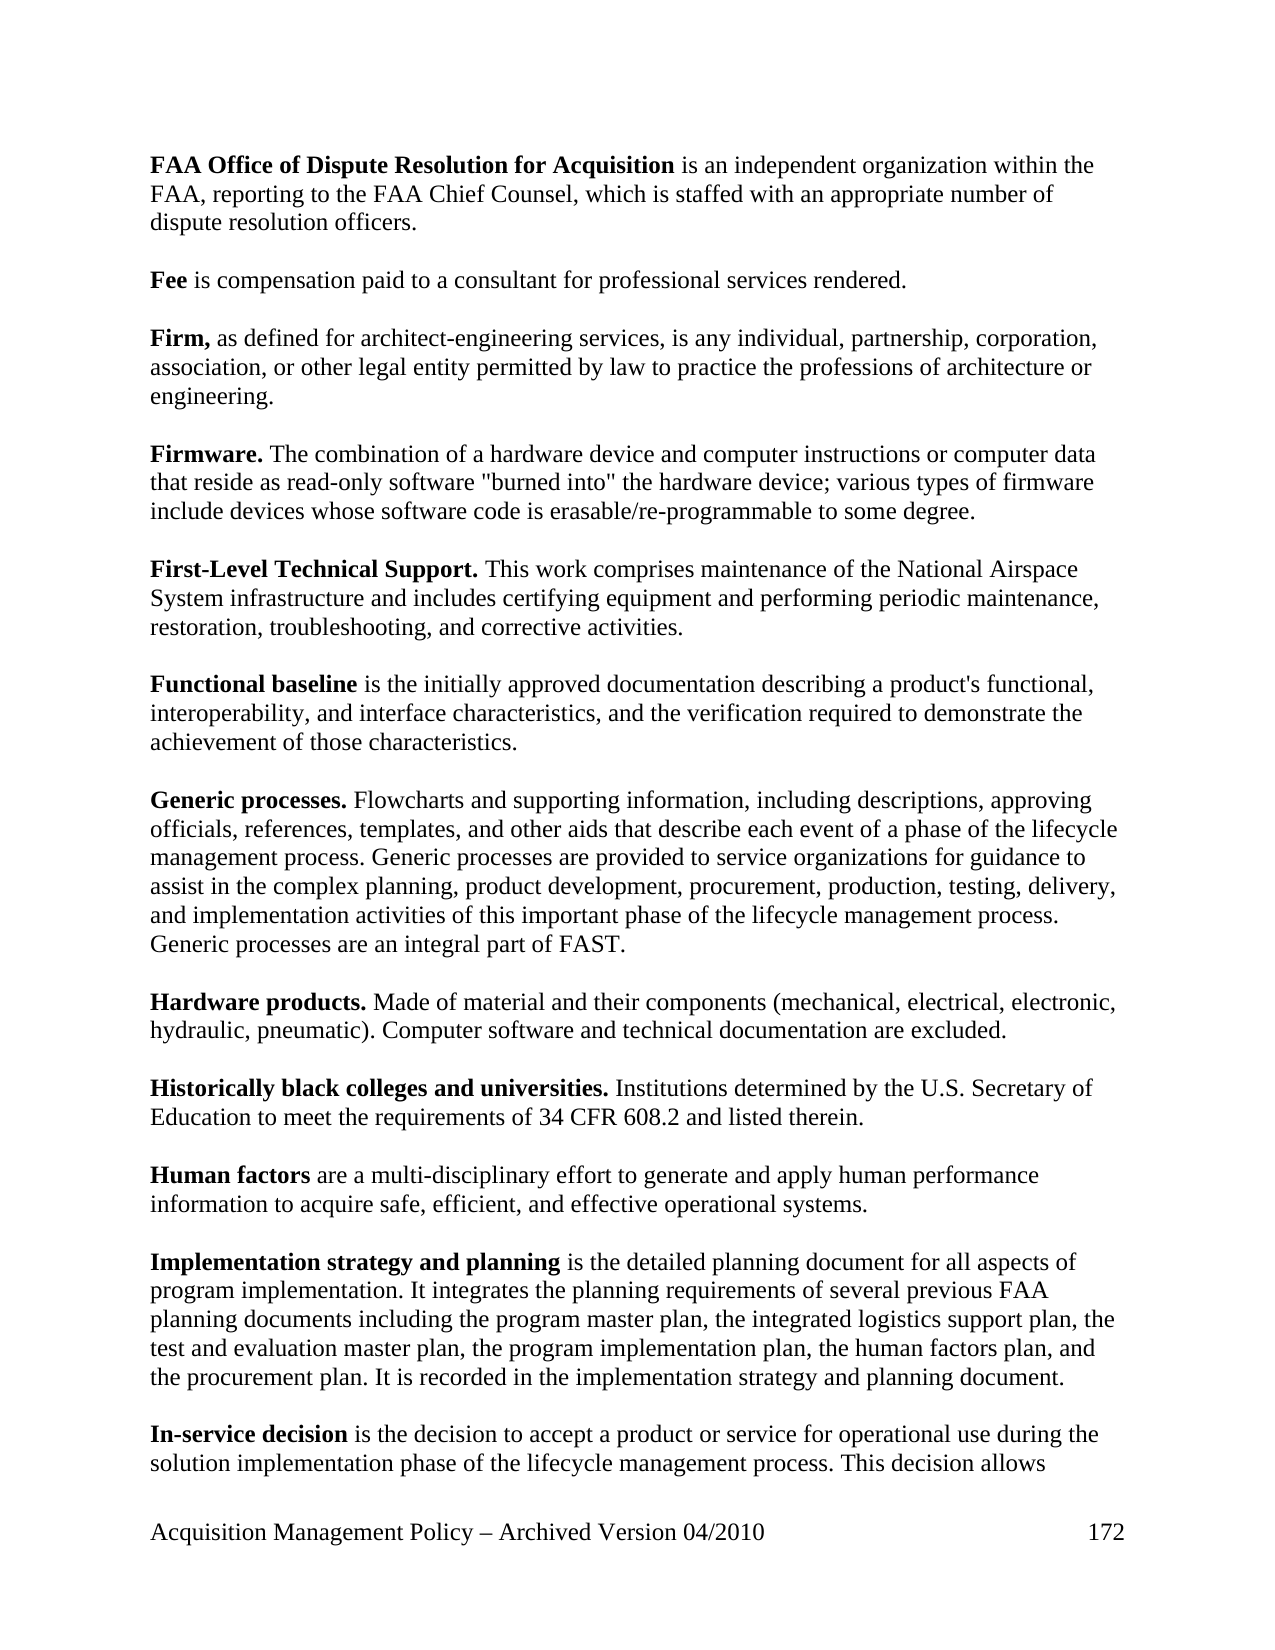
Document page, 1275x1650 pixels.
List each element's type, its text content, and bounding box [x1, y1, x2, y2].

text Firm, as defined for architect-engineering services, is any individual, partnership, corporation, association, or other legal entity permitted by law to practice the professions of architecture or engineering. [150, 323, 1125, 409]
text Human factors are a multi-disciplinary effort to generate and apply human performance information to acquire safe, efficient, and effective operational systems. [150, 1160, 1125, 1217]
text Fee is compensation paid to a consultant for professional services rendered. [150, 265, 1125, 294]
text Hardware products. Made of material and their components (mechanical, electrical, electronic, hydraulic, pneumatic). Computer software and technical documentation are excluded. [150, 987, 1125, 1044]
text First-Level Technical Support. This work comprises maintenance of the National Airspace System infrastructure and includes certifying equipment and performing periodic maintenance, restoration, troubleshooting, and corrective activities. [150, 554, 1125, 640]
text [150, 1419, 1125, 1477]
text Historically black colleges and universities. Institutions determined by the U.S. Secretary of Education to meet the requirements of 34 CFR 608.2 and listed therein. [150, 1073, 1125, 1131]
text Generic processes. Flowcharts and supporting information, including descriptions, approving officials, references, templates, and other aids that describe each event of a phase of the lifecycle management process. Generic processes are provided to service organizations for guidance to assist in the complex planning, product development, procurement, production, testing, delivery, and implementation activities of this important phase of the lifecycle management process. Generic processes are an integral part of FAST. [150, 785, 1125, 957]
text Implementation strategy and planning is the detailed planning document for all aspects of program implementation. It integrates the planning requirements of several previous FAA planning documents including the program master plan, the integrated logistics support plan, the test and evaluation master plan, the program implementation plan, the human factors plan, and the procurement plan. It is recorded in the implementation strategy and planning document. [150, 1247, 1125, 1390]
text Functional baseline is the initially approved documentation describing a product's functional, interoperability, and interface characteristics, and the verification required to demonstrate the achievement of those characteristics. [150, 669, 1125, 756]
text FAA Office of Dispute Resolution for Acquisition is an independent organization within the FAA, reporting to the FAA Chief Counsel, which is staffed with an appropriate number of dispute resolution officers. [150, 150, 1125, 236]
text Firmware. The combination of a hardware device and computer instructions or computer data that reside as read-only software "burned into" the hardware device; various types of firmware include devices whose software code is erasable/re-programmable to some degree. [150, 439, 1125, 525]
